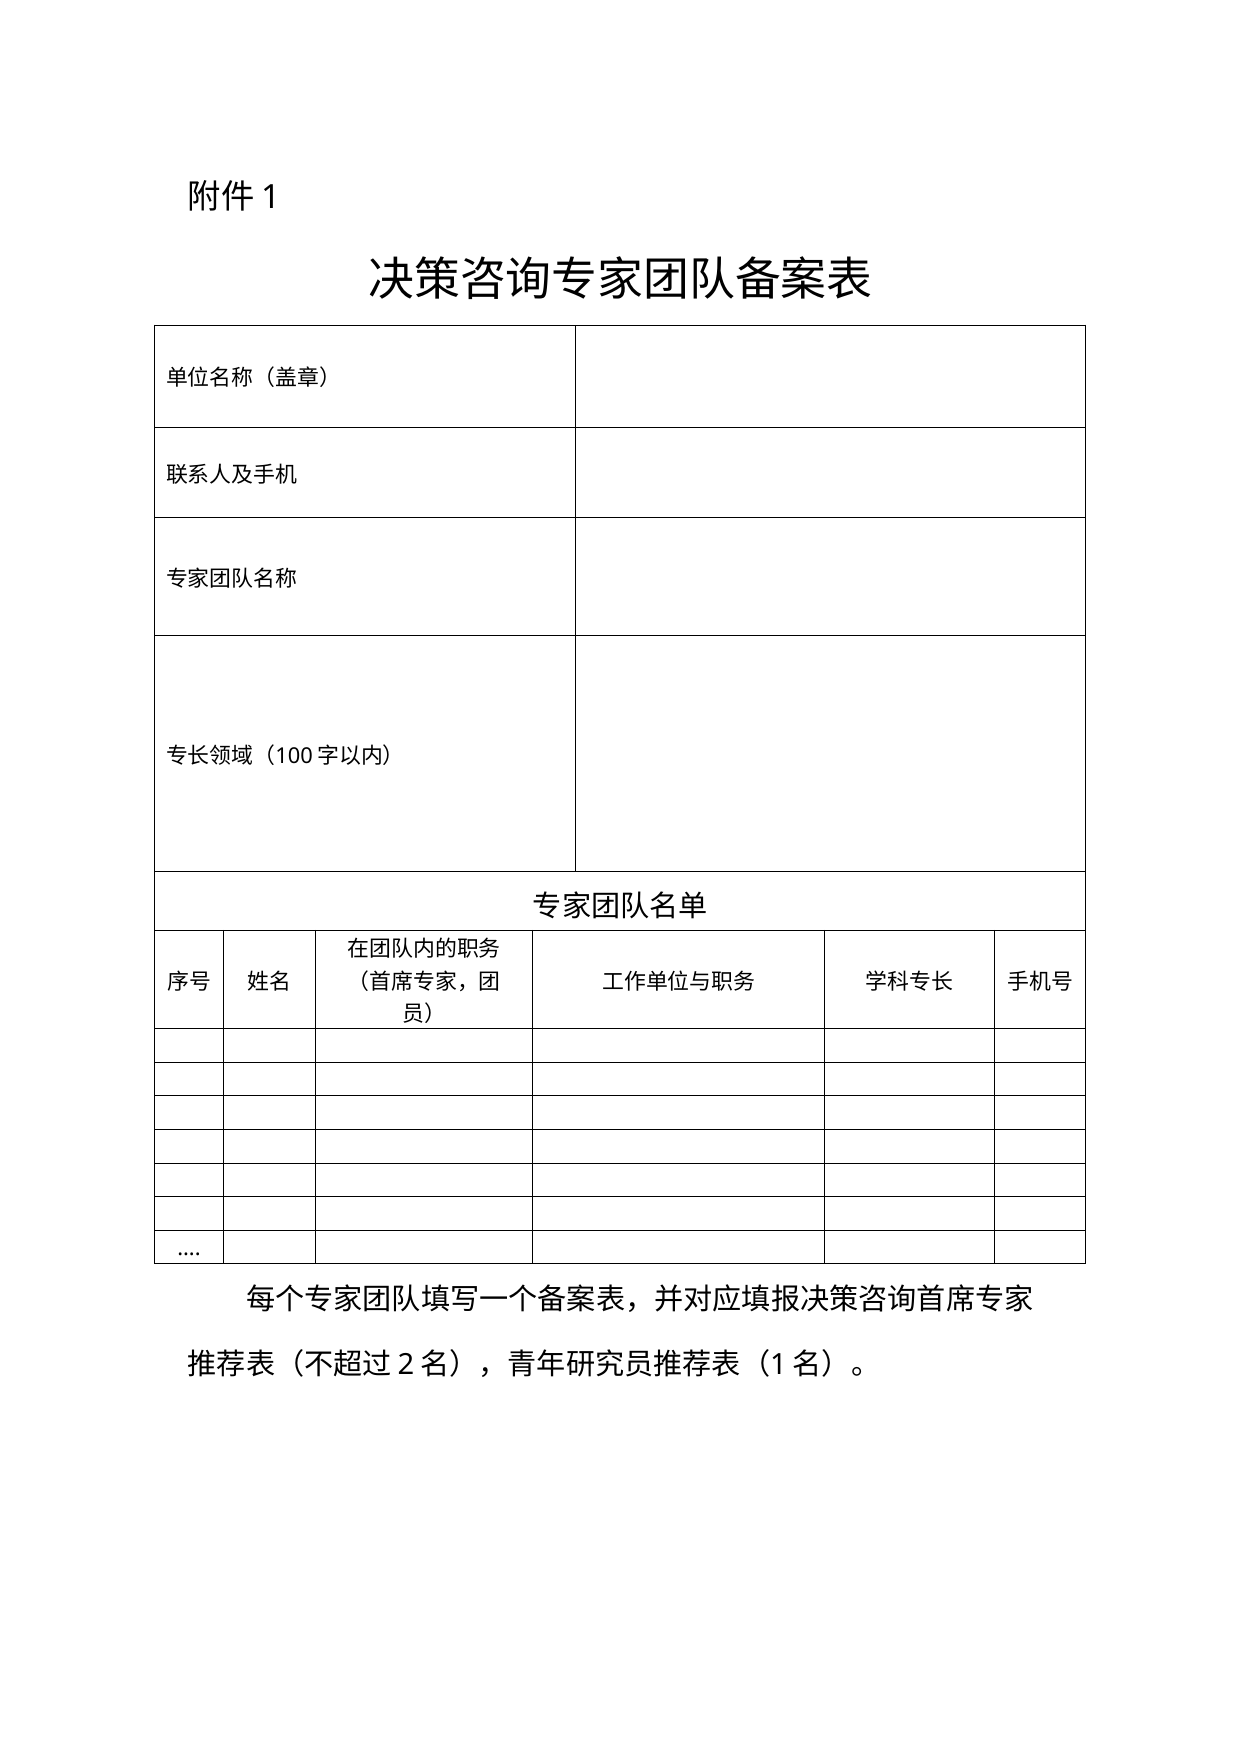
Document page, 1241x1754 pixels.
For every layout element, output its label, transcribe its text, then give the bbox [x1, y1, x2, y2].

table_cell [316, 1063, 532, 1095]
table_cell [995, 1197, 1085, 1229]
table_cell 工作单位与职务 [533, 931, 824, 1028]
table_cell [576, 518, 1085, 635]
table_cell [995, 1164, 1085, 1196]
text 决策咨询专家团队备案表 [187, 227, 1053, 324]
table_cell [533, 1063, 824, 1095]
table_cell 手机号 [995, 931, 1085, 1028]
table_cell [316, 1164, 532, 1196]
table_cell [316, 1231, 532, 1263]
table_cell [995, 1029, 1085, 1062]
table_cell [825, 1231, 994, 1263]
table_cell [825, 1130, 994, 1162]
table_cell [533, 1130, 824, 1162]
table_cell 联系人及手机 [155, 428, 575, 517]
table_cell 专长领域（100字以内） [155, 636, 575, 871]
table_cell [825, 1029, 994, 1062]
table_cell [825, 1063, 994, 1095]
table_cell [825, 1197, 994, 1229]
table_cell [155, 1063, 223, 1095]
table_cell [533, 1197, 824, 1229]
table_cell [224, 1197, 315, 1229]
table_cell [316, 1130, 532, 1162]
text 每个专家团队填写一个备案表，并对应填报决策咨询首席专家推荐表（不超过2名），青年研究员推荐表（1名）。 [187, 1264, 1053, 1394]
table_cell [995, 1231, 1085, 1263]
table_cell [576, 428, 1085, 517]
table_cell [155, 1130, 223, 1162]
table_cell [825, 1164, 994, 1196]
table_cell [316, 1029, 532, 1062]
table_cell [224, 1096, 315, 1129]
text 附件1 [187, 162, 1053, 227]
table_cell [224, 1130, 315, 1162]
table_header 单位名称（盖章） [155, 326, 575, 427]
table_cell 学科专长 [825, 931, 994, 1028]
table_cell [576, 636, 1085, 871]
table_cell [533, 1029, 824, 1062]
table_cell [995, 1096, 1085, 1129]
table_cell [224, 1029, 315, 1062]
table_cell [825, 1096, 994, 1129]
table_cell [224, 1164, 315, 1196]
table_cell 在团队内的职务 （首席专家，团员） [316, 931, 532, 1028]
table_cell [155, 1096, 223, 1129]
table_cell [155, 1164, 223, 1196]
table_cell 专家团队名称 [155, 518, 575, 635]
table_cell [995, 1130, 1085, 1162]
table_cell 序号 [155, 931, 223, 1028]
table_cell [533, 1164, 824, 1196]
table_cell [316, 1096, 532, 1129]
table_cell [316, 1197, 532, 1229]
table_cell [533, 1231, 824, 1263]
table_cell [533, 1096, 824, 1129]
table_cell 姓名 [224, 931, 315, 1028]
table_header [576, 326, 1085, 427]
table_cell [995, 1063, 1085, 1095]
table_cell [224, 1063, 315, 1095]
table_cell .... [155, 1231, 223, 1263]
table_cell 专家团队名单 [155, 872, 1085, 930]
table_cell [155, 1029, 223, 1062]
table_cell [224, 1231, 315, 1263]
table_cell [155, 1197, 223, 1229]
